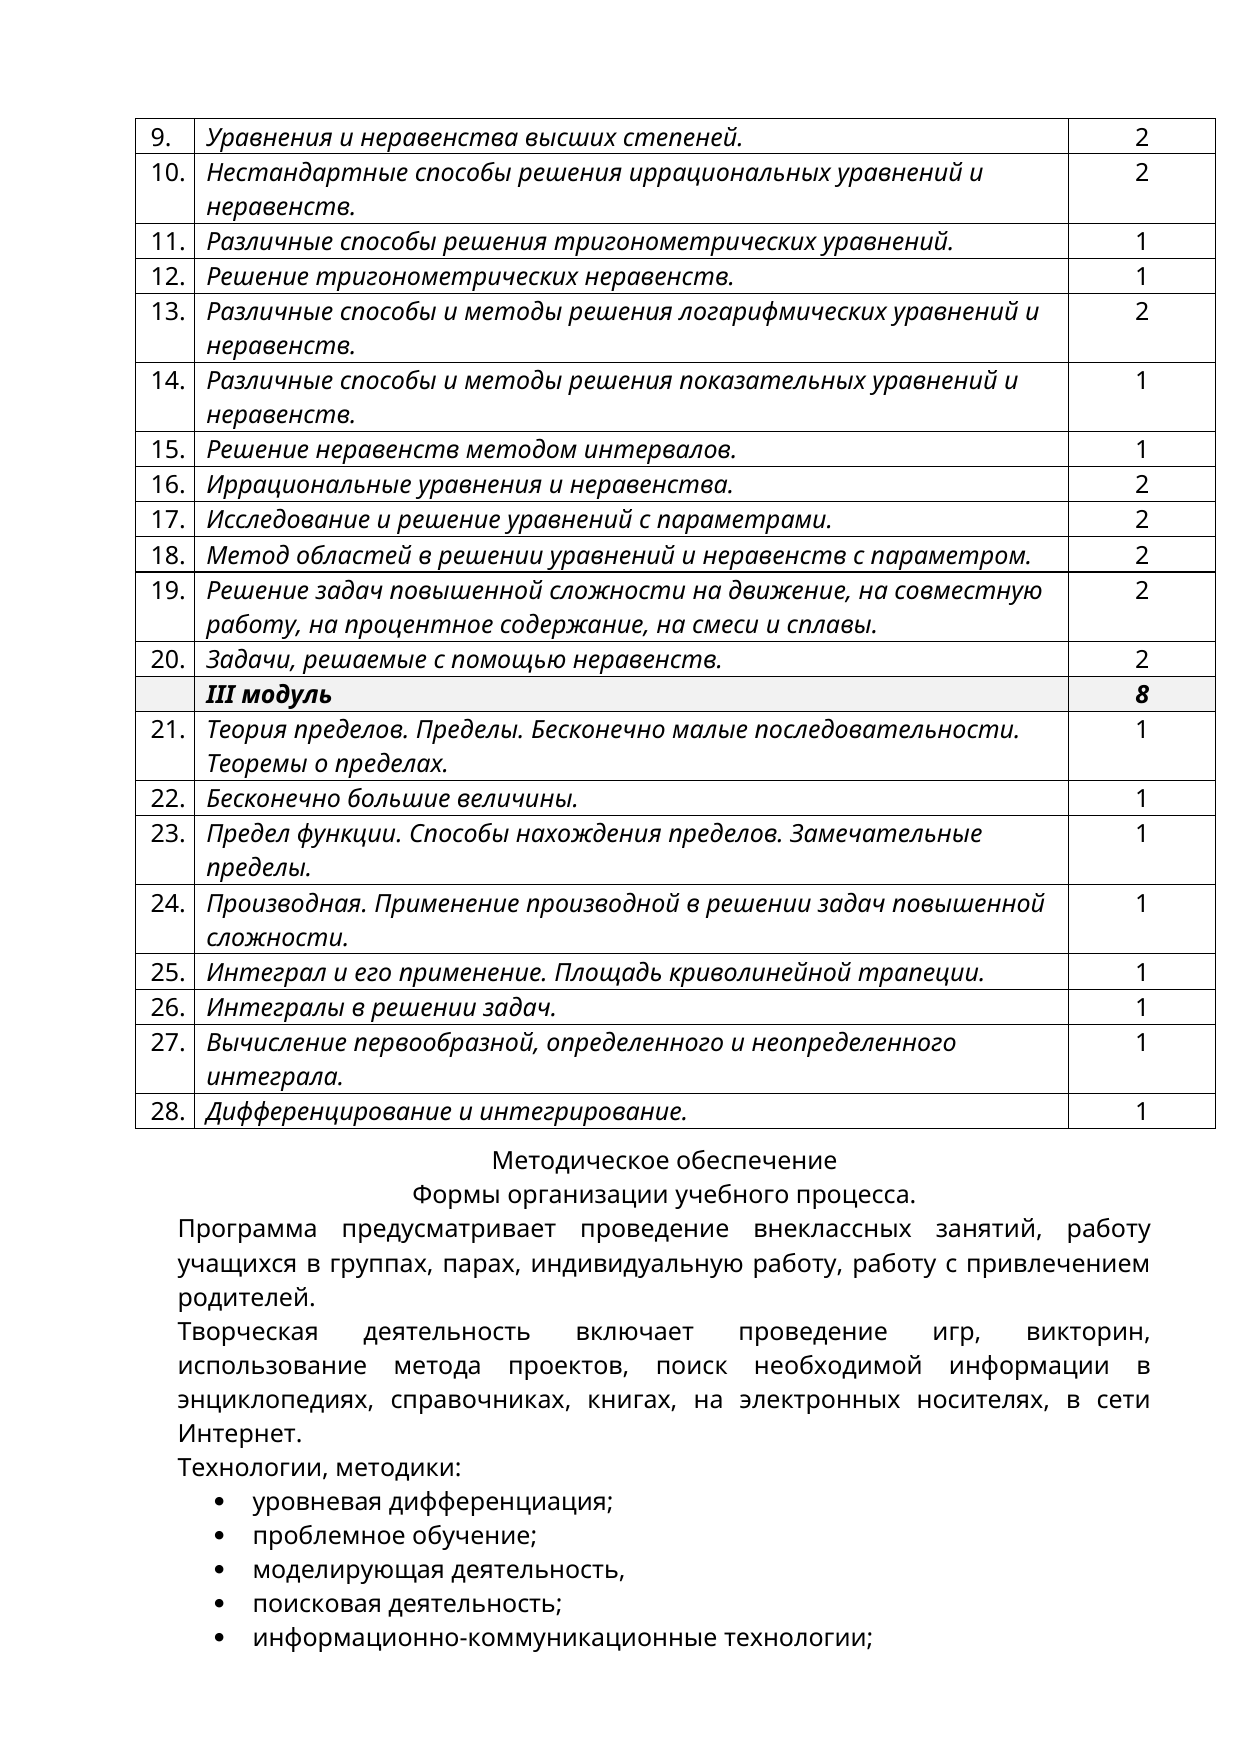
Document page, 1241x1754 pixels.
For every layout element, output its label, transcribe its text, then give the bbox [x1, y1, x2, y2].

table_cell [136, 1025, 194, 1093]
table_cell 2 [1069, 467, 1215, 501]
text Программа предусматривает проведение внеклассных занятий, работу учащихся в группах, парах, индивидуальную работу, работу с привлечением родителей. [177, 1211, 1152, 1313]
table_cell [136, 816, 194, 884]
table_cell [136, 885, 194, 953]
table_cell Иррациональные уравнения и неравенства. [195, 467, 1068, 501]
table_cell Решение тригонометрических неравенств. [195, 259, 1068, 293]
text Технологии, методики: [177, 1449, 1152, 1484]
list поисковая деятельность; [215, 1586, 1152, 1620]
table_cell [136, 1094, 194, 1128]
table_cell Различные способы решения тригонометрических уравнений. [195, 224, 1068, 257]
table_cell Дифференцирование и интегрирование. [195, 1094, 1068, 1128]
table_cell [136, 537, 194, 571]
table_cell Теория пределов. Пределы. Бесконечно малые последовательности. Теоремы о пределах. [195, 712, 1068, 780]
table_cell 2 [1069, 154, 1215, 222]
table_cell [136, 467, 194, 501]
table_cell Производная. Применение производной в решении задач повышенной сложности. [195, 885, 1068, 953]
table_cell 2 [1069, 294, 1215, 362]
list проблемное обучение; [215, 1518, 1152, 1552]
table_cell [136, 990, 194, 1023]
table_cell 2 [1069, 502, 1215, 536]
table_cell Решение задач повышенной сложности на движение, на совместную работу, на процентное содержание, на смеси и сплавы. [195, 573, 1068, 641]
table_cell 1 [1069, 259, 1215, 293]
table_cell 2 [1069, 642, 1215, 676]
table_cell 1 [1069, 816, 1215, 884]
list моделирующая деятельность, [215, 1552, 1152, 1586]
table_cell 1 [1069, 712, 1215, 780]
text Формы организации учебного процесса. [177, 1177, 1152, 1211]
table_cell 1 [1069, 885, 1215, 953]
table_cell Бесконечно большие величины. [195, 781, 1068, 815]
text Творческая деятельность включает проведение игр, викторин, использование метода проектов, поиск необходимой информации в энциклопедиях, справочниках, книгах, на электронных носителях, в сети Интернет. [177, 1313, 1152, 1449]
text Методическое обеспечение [177, 1143, 1152, 1177]
table_cell Исследование и решение уравнений с параметрами. [195, 502, 1068, 536]
table_cell Решение неравенств методом интервалов. [195, 432, 1068, 466]
table_cell Вычисление первообразной, определенного и неопределенного интеграла. [195, 1025, 1068, 1093]
table_cell 1 [1069, 363, 1215, 431]
table_cell Различные способы и методы решения логарифмических уравнений и неравенств. [195, 294, 1068, 362]
table_cell Нестандартные способы решения иррациональных уравнений и неравенств. [195, 154, 1068, 222]
table_cell 1 [1069, 1094, 1215, 1128]
table_cell [136, 502, 194, 536]
table_cell Предел функции. Способы нахождения пределов. Замечательные пределы. [195, 816, 1068, 884]
table_cell 2 [1069, 537, 1215, 571]
table_cell 1 [1069, 990, 1215, 1023]
table_cell [136, 154, 194, 222]
table_cell [136, 259, 194, 293]
table_cell 8 [1069, 677, 1215, 711]
table_cell [136, 712, 194, 780]
table_cell [136, 224, 194, 257]
table_cell III модуль [195, 677, 1068, 711]
table_cell [136, 677, 194, 711]
table_cell [136, 954, 194, 988]
table_cell 2 [1069, 573, 1215, 641]
list информационно-коммуникационные технологии; [215, 1620, 1152, 1654]
table_cell 2 [1069, 119, 1215, 153]
table_cell [136, 432, 194, 466]
table_cell 1 [1069, 1025, 1215, 1093]
table_cell [136, 363, 194, 431]
table_cell Различные способы и методы решения показательных уравнений и неравенств. [195, 363, 1068, 431]
table_cell Задачи, решаемые с помощью неравенств. [195, 642, 1068, 676]
table_cell Уравнения и неравенства высших степеней. [195, 119, 1068, 153]
table_cell Интеграл и его применение. Площадь криволинейной трапеции. [195, 954, 1068, 988]
table_cell Метод областей в решении уравнений и неравенств с параметром. [195, 537, 1068, 571]
table_cell 1 [1069, 432, 1215, 466]
table_cell [136, 642, 194, 676]
table_cell [136, 119, 194, 153]
table_cell 1 [1069, 781, 1215, 815]
table_cell [136, 294, 194, 362]
table_cell 1 [1069, 224, 1215, 257]
list уровневая дифференциация; [215, 1484, 1152, 1518]
table_cell Интегралы в решении задач. [195, 990, 1068, 1023]
table_cell [136, 781, 194, 815]
table_cell 1 [1069, 954, 1215, 988]
table_cell [136, 573, 194, 641]
